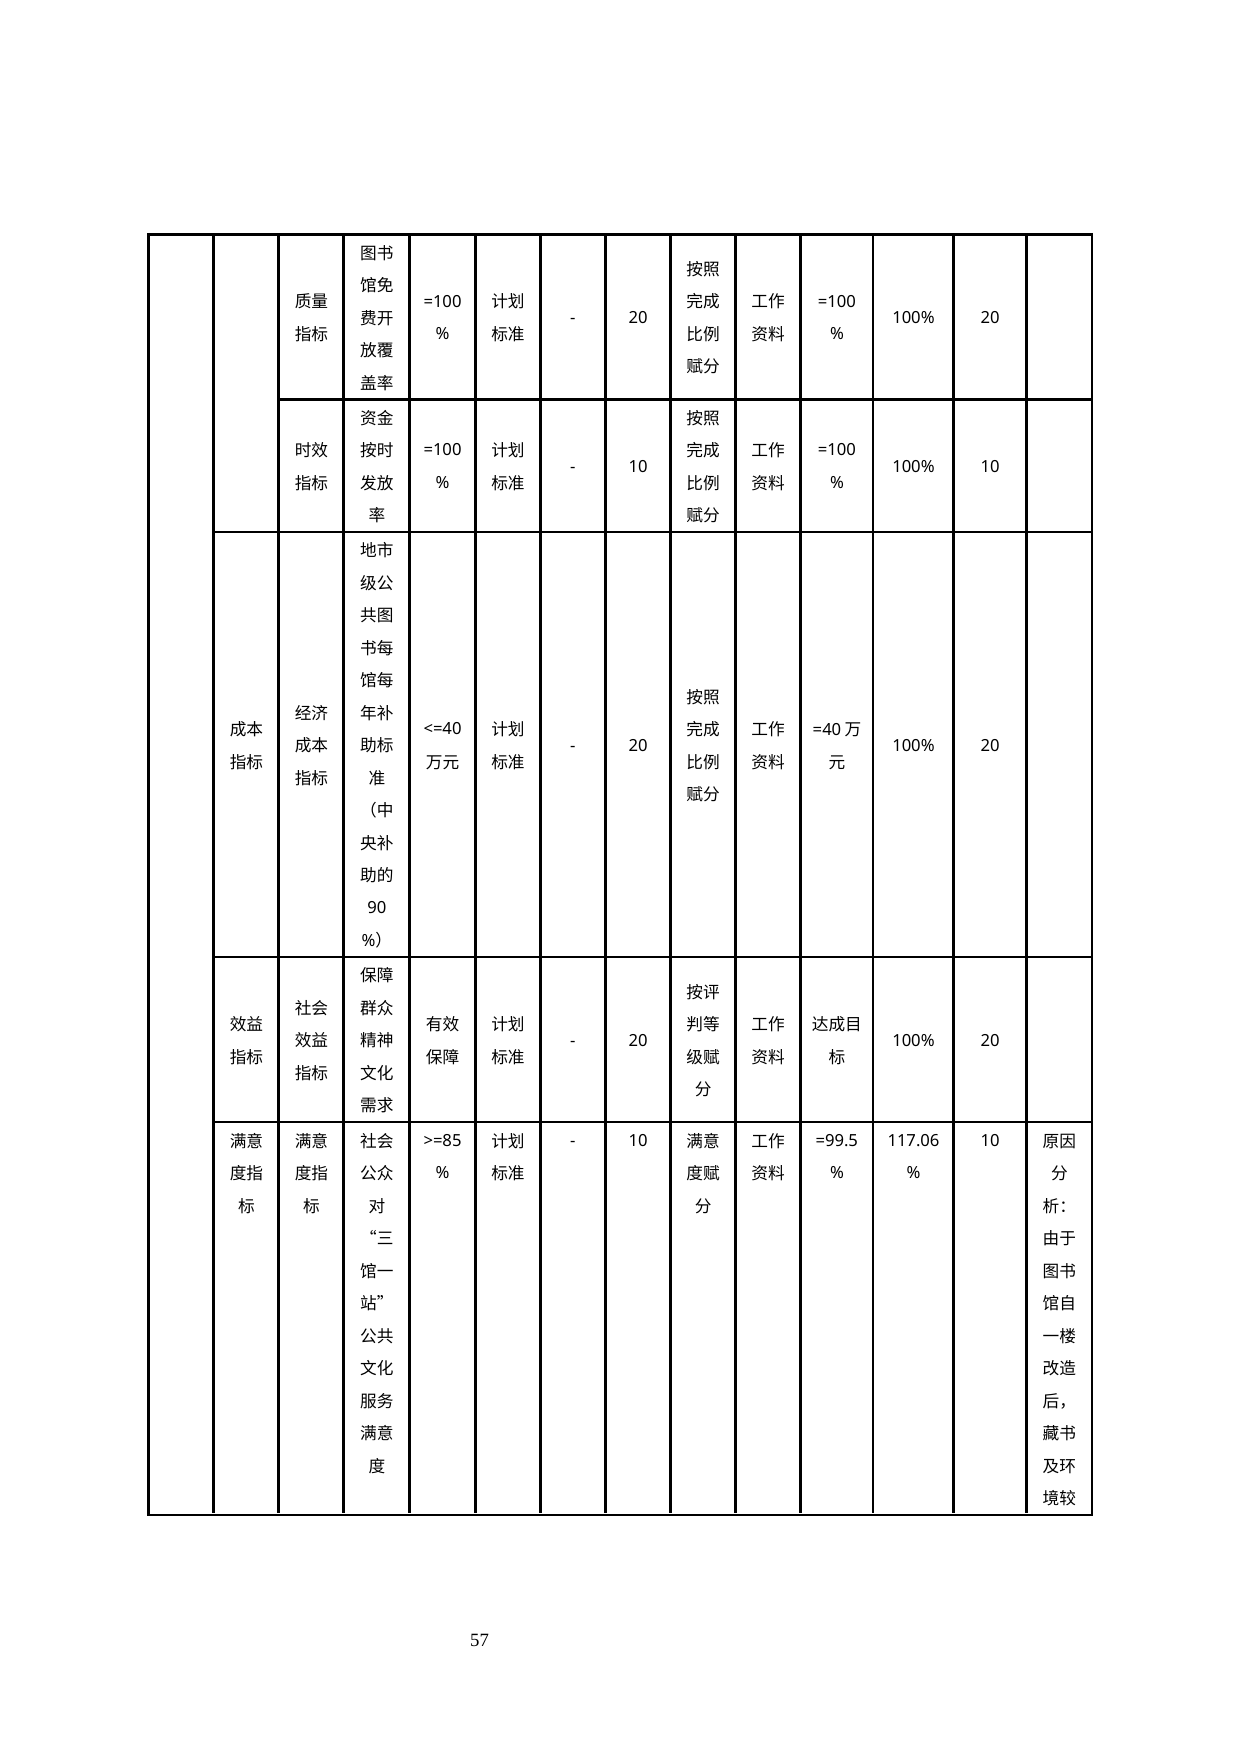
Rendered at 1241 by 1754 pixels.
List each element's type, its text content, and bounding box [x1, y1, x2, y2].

table_cell 10 [607, 1123, 669, 1513]
table_cell 质量指标 [280, 236, 342, 398]
table_cell 100% [874, 958, 952, 1121]
table_cell 10 [607, 401, 669, 531]
table_cell 工作资料 [737, 958, 799, 1121]
table_cell 20 [607, 236, 669, 398]
table_cell 计划标准 [477, 1123, 539, 1513]
table_cell 工作资料 [737, 533, 799, 956]
table_cell =100% [802, 236, 872, 398]
table_cell 20 [607, 533, 669, 956]
table_cell 地市级公共图书每馆每年补助标准（中央补助的90%） [345, 533, 408, 956]
table_cell [1028, 533, 1091, 956]
table_cell 计划标准 [477, 958, 539, 1121]
table_cell - [542, 533, 604, 956]
table_cell >=85% [411, 1123, 474, 1513]
table_cell 计划标准 [477, 401, 539, 531]
table_cell 100% [874, 533, 952, 956]
table_cell 图书馆免费开放覆盖率 [345, 236, 408, 398]
table_cell =100% [411, 236, 474, 398]
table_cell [1028, 1123, 1091, 1513]
table_cell 效益指标 [215, 958, 277, 1121]
table_cell <=40万元 [411, 533, 474, 956]
table_cell =40万元 [802, 533, 872, 956]
table_cell 20 [955, 236, 1025, 398]
table_cell [1028, 236, 1091, 398]
table_cell 经济成本指标 [280, 533, 342, 956]
table_cell 20 [607, 958, 669, 1121]
table_cell 满意度指标 [215, 1123, 277, 1513]
table_cell =100% [802, 401, 872, 531]
table_cell 社会效益指标 [280, 958, 342, 1121]
table_cell 按照完成比例赋分 [672, 533, 734, 956]
table_cell 工作资料 [737, 236, 799, 398]
table_cell 100% [874, 401, 952, 531]
table_cell 资金按时发放率 [345, 401, 408, 531]
table_cell - [542, 958, 604, 1121]
table_cell 达成目标 [802, 958, 872, 1121]
table_cell 工作资料 [737, 401, 799, 531]
table_cell [1028, 958, 1091, 1121]
table_cell 100% [874, 236, 952, 398]
table_cell 工作资料 [737, 1123, 799, 1513]
table_cell 有效保障 [411, 958, 474, 1121]
table_cell 满意度指标 [280, 1123, 342, 1513]
table_cell 计划标准 [477, 236, 539, 398]
table_cell - [542, 1123, 604, 1513]
table_cell 按照完成比例赋分 [672, 236, 734, 398]
table_cell 保障群众精神文化需求 [345, 958, 408, 1121]
table_cell 按照完成比例赋分 [672, 401, 734, 531]
table_cell 成本指标 [215, 533, 277, 956]
table_cell 计划标准 [477, 533, 539, 956]
table_cell 117.06% [874, 1123, 952, 1513]
table_cell =100% [411, 401, 474, 531]
table_cell 10 [955, 401, 1025, 531]
table_cell 20 [955, 958, 1025, 1121]
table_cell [345, 1123, 408, 1513]
table_cell 20 [955, 533, 1025, 956]
table_cell [1028, 401, 1091, 531]
table_cell 满意度赋分 [672, 1123, 734, 1513]
table_cell 按评判等级赋分 [672, 958, 734, 1121]
table_cell 时效指标 [280, 401, 342, 531]
table_cell =99.5% [802, 1123, 872, 1513]
table_cell - [542, 236, 604, 398]
table_cell - [542, 401, 604, 531]
table_cell 10 [955, 1123, 1025, 1513]
